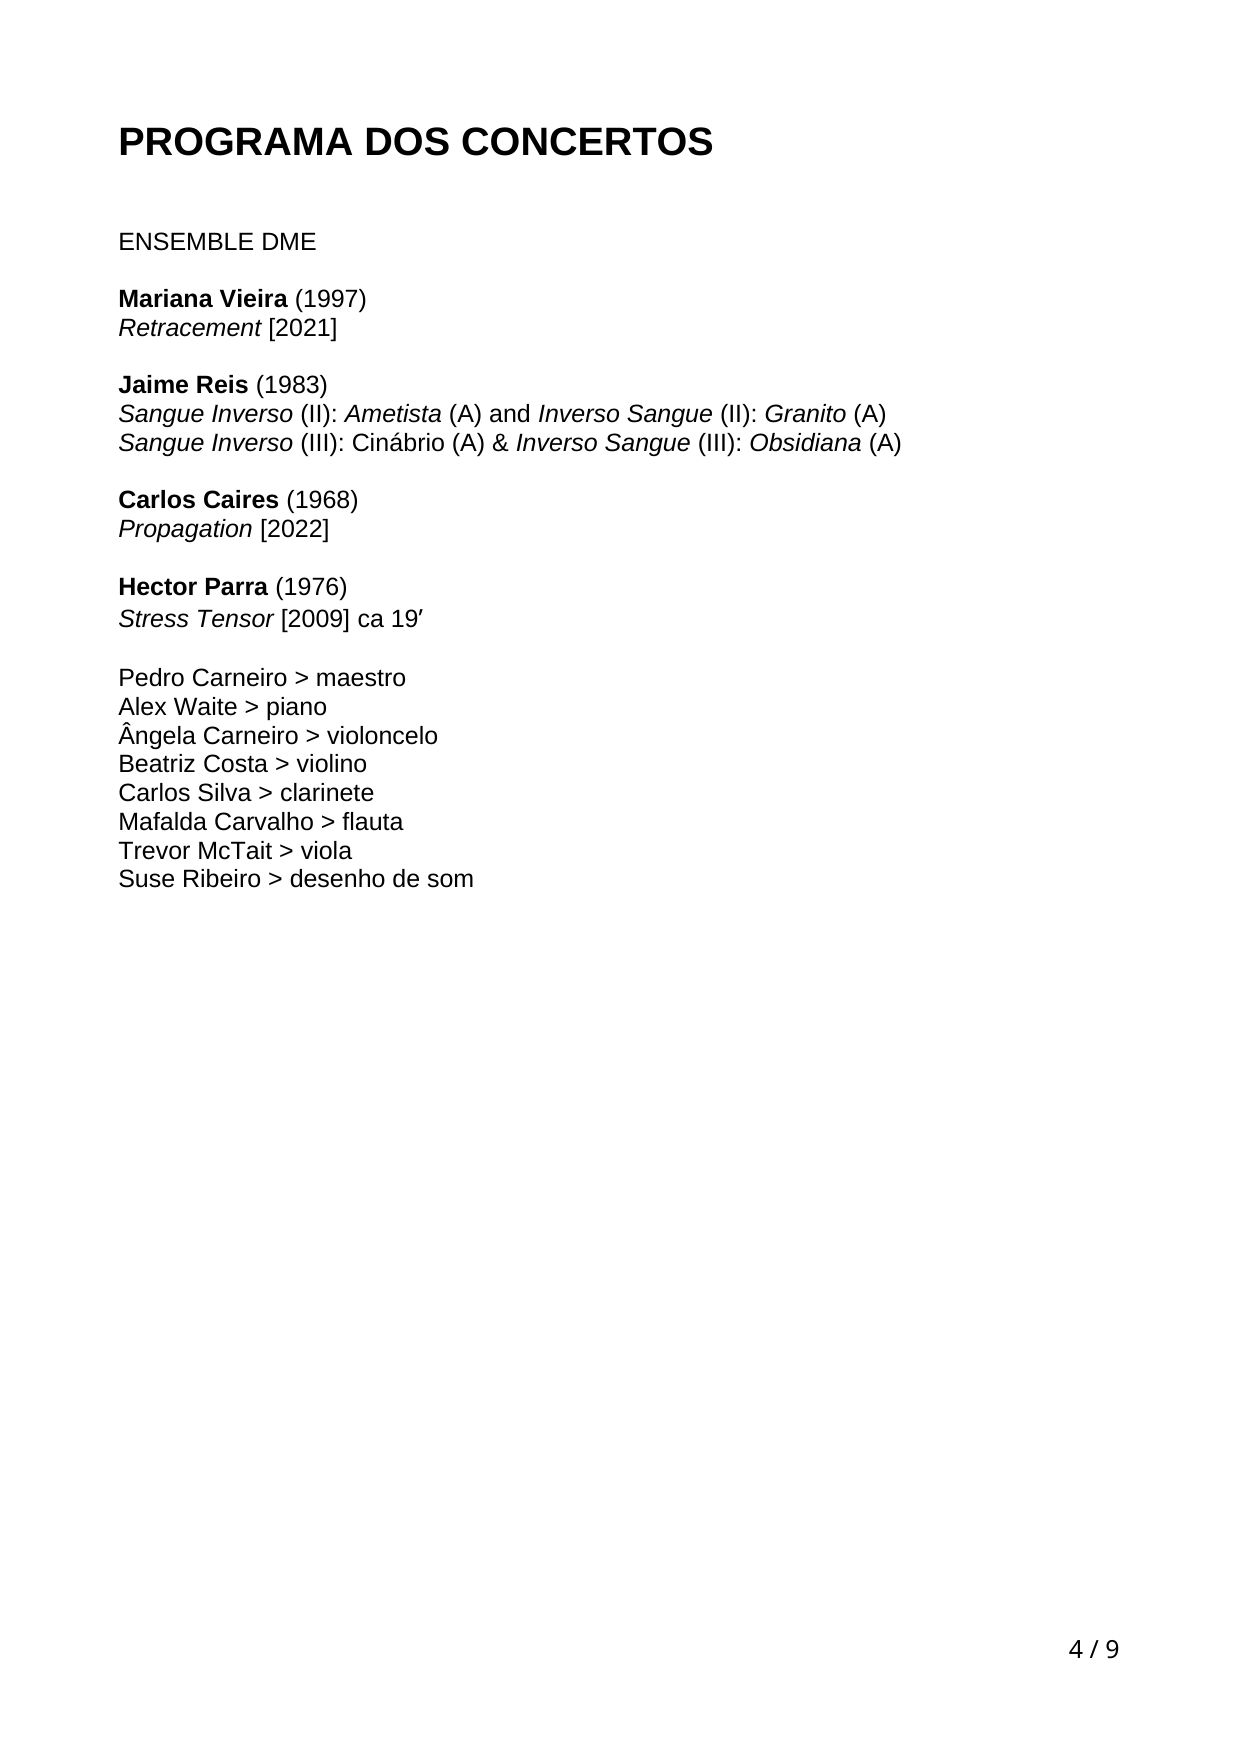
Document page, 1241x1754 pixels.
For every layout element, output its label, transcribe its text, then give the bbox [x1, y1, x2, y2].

text Carlos Caires (1968) Propagation [2022] [118, 457, 1122, 543]
text PROGRAMA DOS CONCERTOS [118, 118, 1122, 198]
text Pedro Carneiro > maestro [118, 663, 1122, 692]
text ENSEMBLE DME Mariana Vieira (1997) Retracement [2021] [118, 227, 1122, 342]
text Mafalda Carvalho > flauta [118, 807, 1122, 836]
text Trevor McTait > viola [118, 836, 1122, 864]
text Jaime Reis (1983) Sangue Inverso (II): Ametista (A) and Inverso Sangue (II): Granito (A) [118, 370, 1122, 428]
text Sangue Inverso (III): Cinábrio (A) & Inverso Sangue (III): Obsidiana (A) [118, 428, 1122, 457]
text Hector Parra (1976) Stress Tensor [2009] ca 19’ [118, 572, 1122, 634]
text Ângela Carneiro > violoncelo [118, 721, 1122, 749]
text Alex Waite > piano [118, 692, 1122, 721]
text Suse Ribeiro > desenho de som [118, 864, 1122, 893]
text Carlos Silva > clarinete [118, 778, 1122, 807]
text Beatriz Costa > violino [118, 749, 1122, 778]
